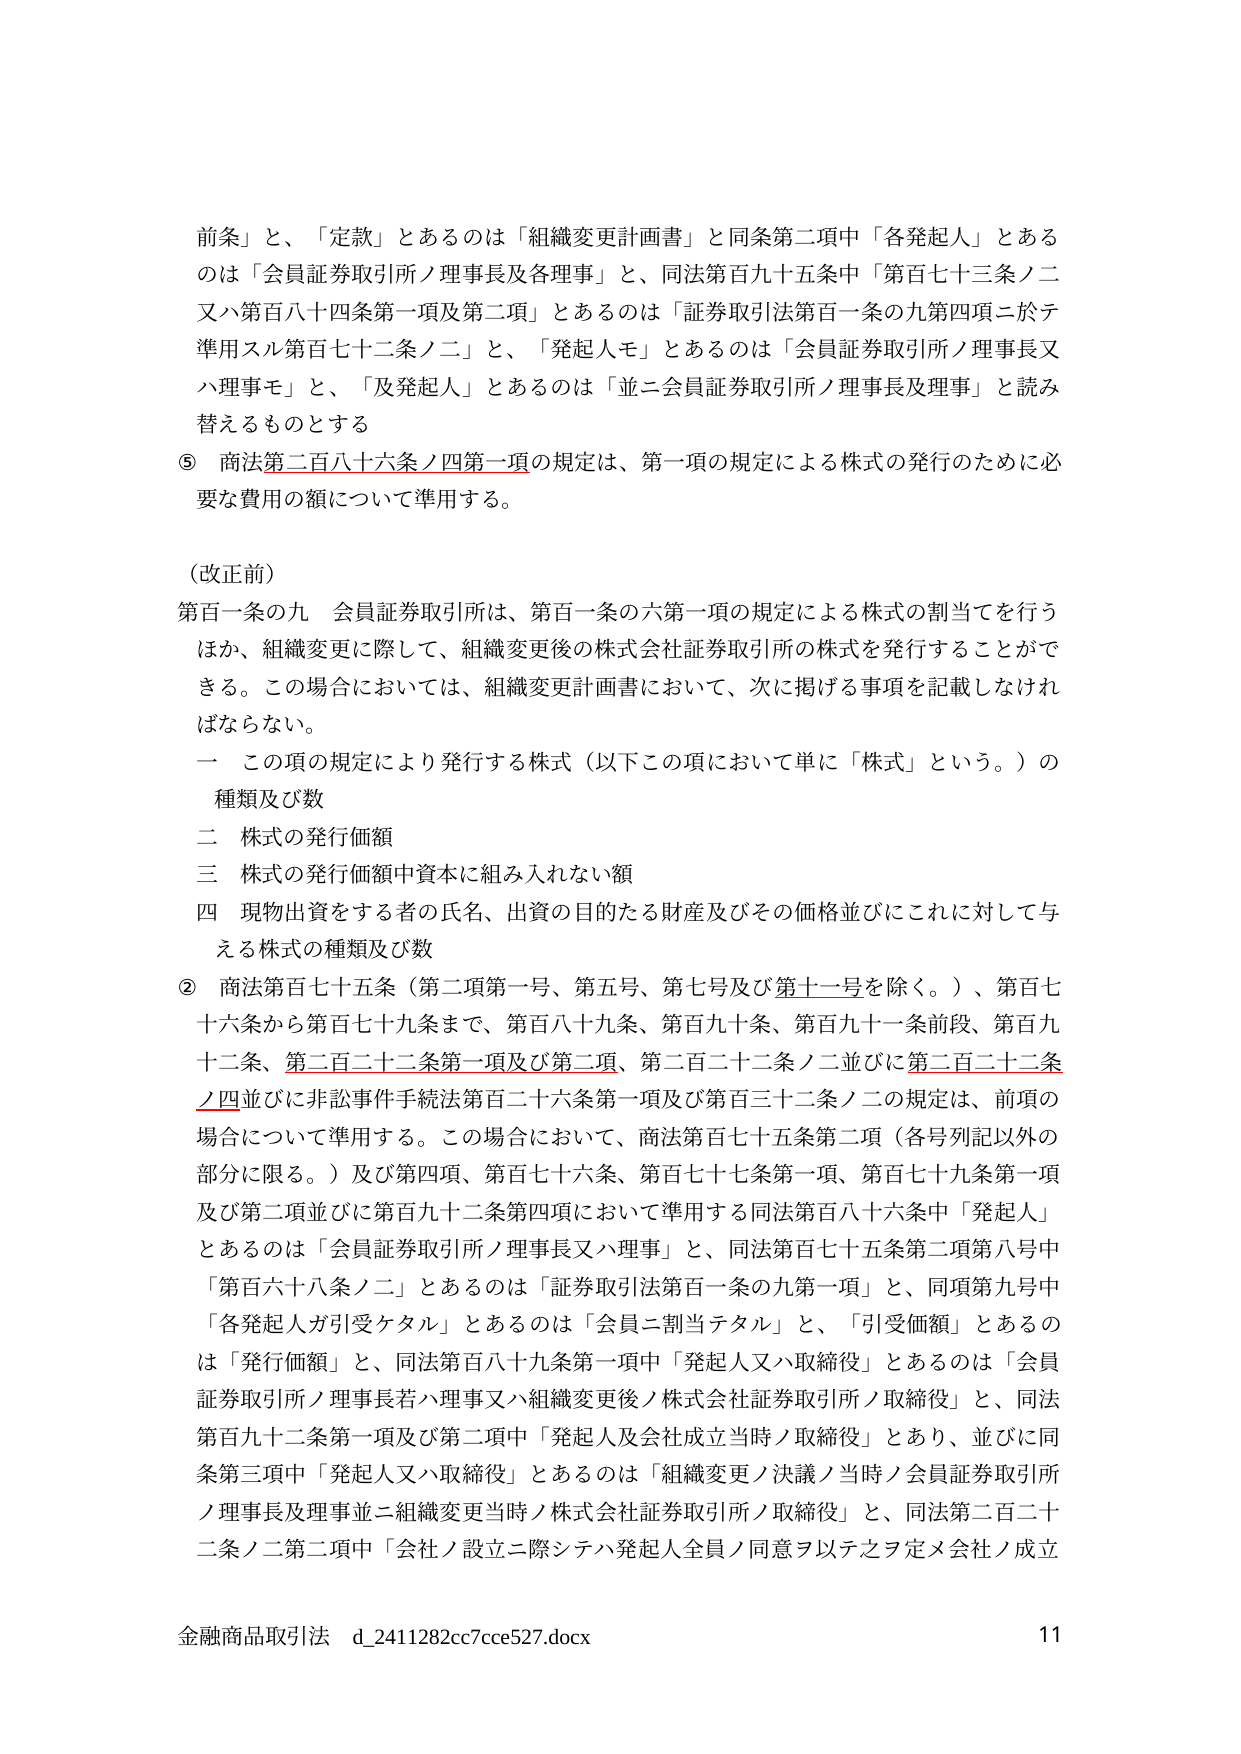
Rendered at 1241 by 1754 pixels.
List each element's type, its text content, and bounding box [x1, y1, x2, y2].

text 三 株式の発行価額中資本に組み入れない額 [196, 854, 1063, 892]
text 二 株式の発行価額 [196, 817, 1063, 854]
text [177, 967, 1063, 1567]
text 四 現物出資をする者の氏名、出資の目的たる財産及びその価格並びにこれに対して与える株式の種類及び数 [196, 892, 1063, 967]
text 第百一条の九 会員証券取引所は、第百一条の六第一項の規定による株式の割当てを行うほか、組織変更に際して、組織変更後の株式会社証券取引所の株式を発行することができる。この場合においては、組織変更計画書において、次に掲げる事項を記載しなければならない。 [177, 592, 1063, 742]
text 一 この項の規定により発行する株式（以下この項において単に「株式」という。）の種類及び数 [196, 742, 1063, 817]
text （改正前） [177, 554, 1063, 592]
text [177, 217, 1063, 442]
text ⑤ 商法第二百八十六条ノ四第一項の規定は、第一項の規定による株式の発行のために必要な費用の額について準用する。 [177, 442, 1063, 517]
